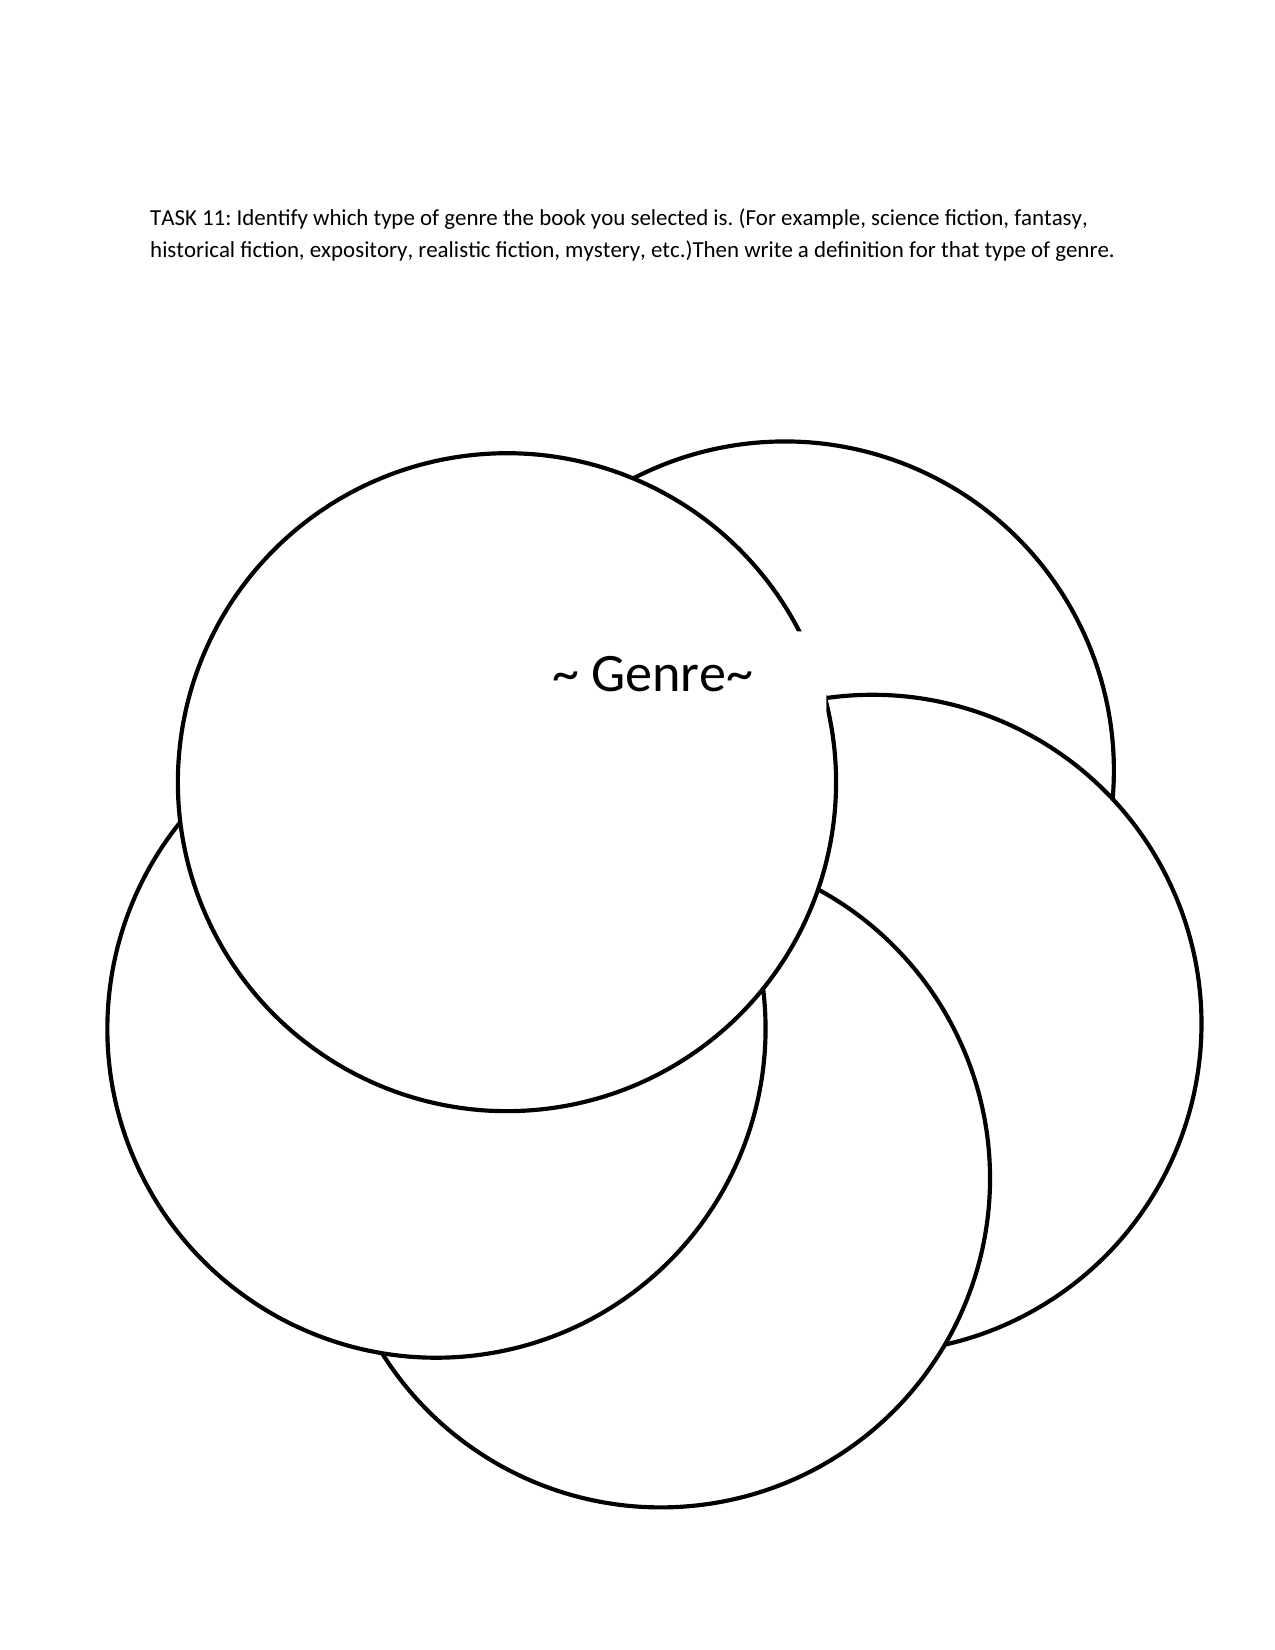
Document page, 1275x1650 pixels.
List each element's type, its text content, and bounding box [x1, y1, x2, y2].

text TASK 11: Identify which type of genre the book you selected is. (For example, science fiction, fantasy, historical fiction, expository, realistic fiction, mystery, etc.)Then write a definition for that type of genre. [150, 203, 1125, 263]
